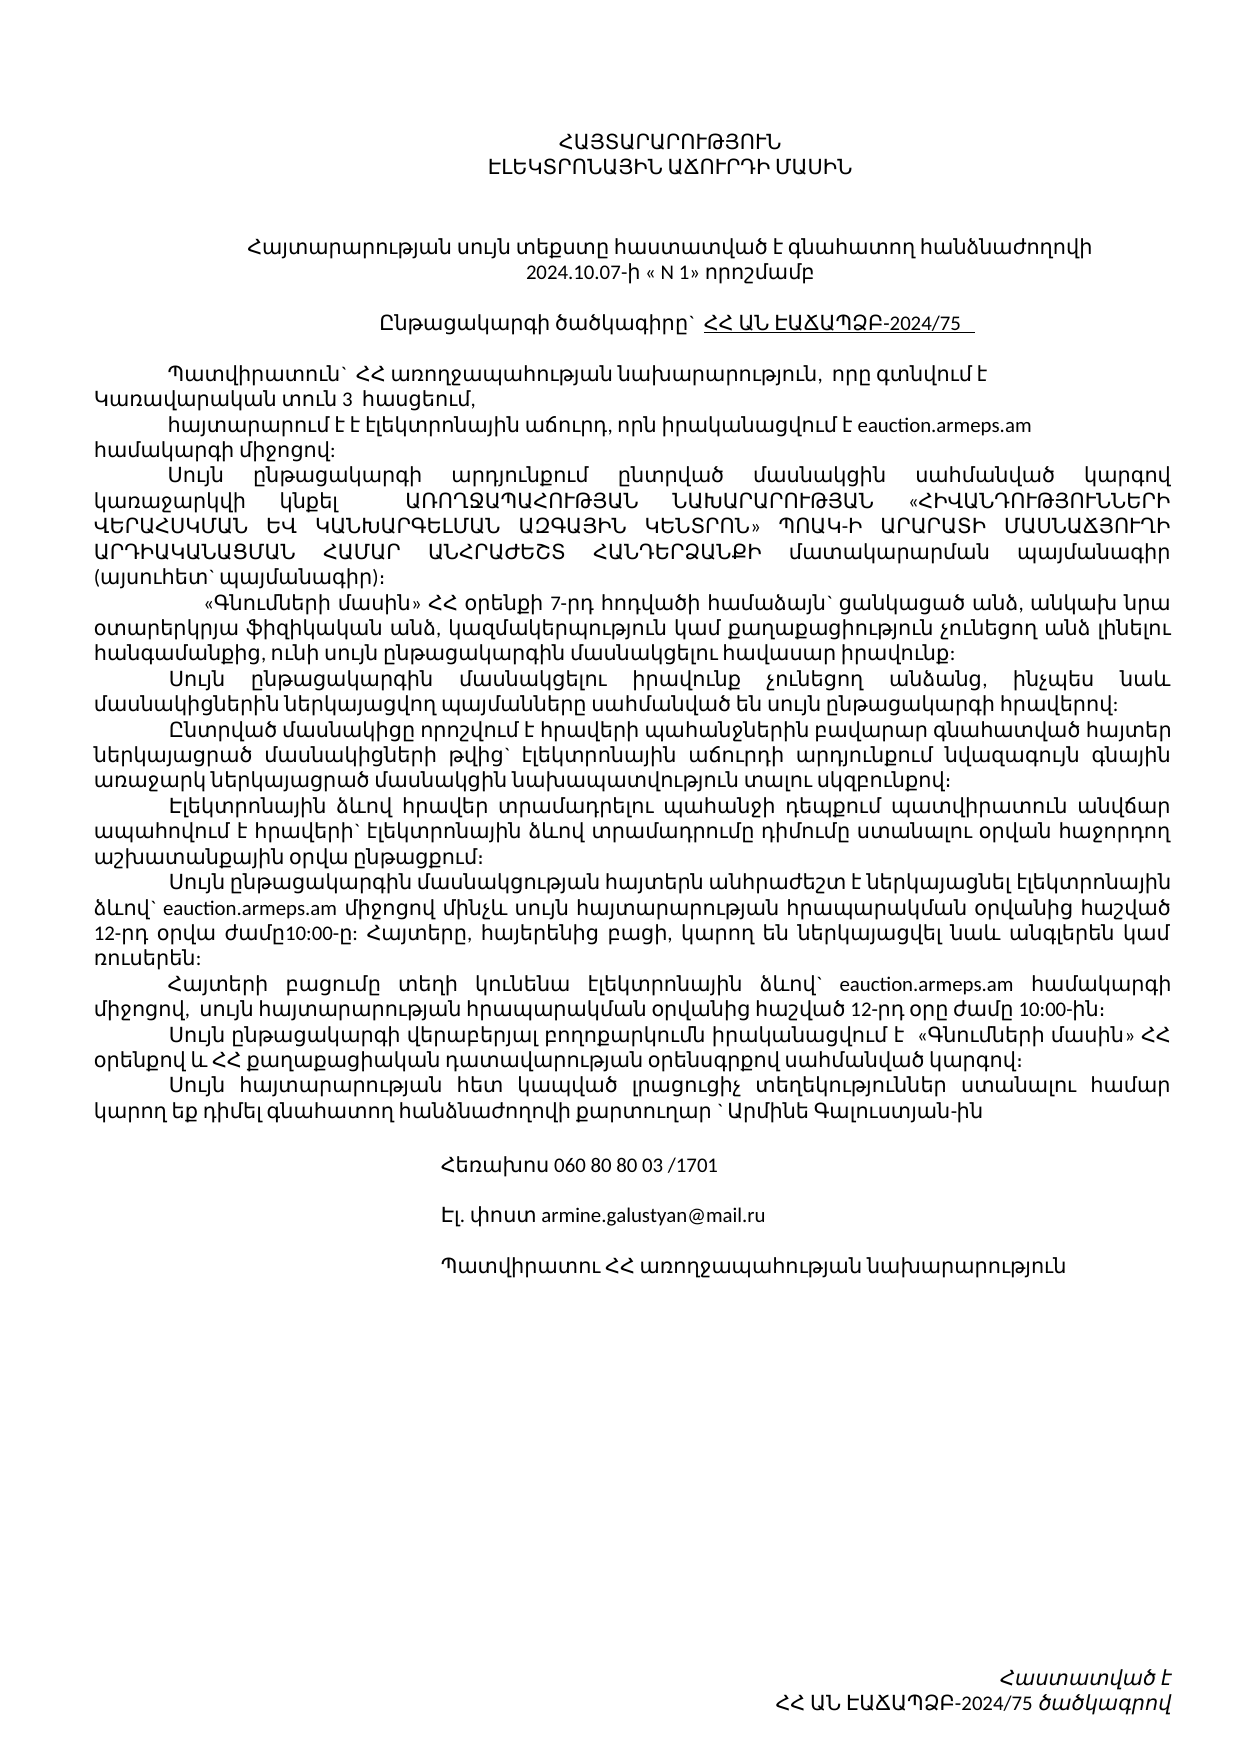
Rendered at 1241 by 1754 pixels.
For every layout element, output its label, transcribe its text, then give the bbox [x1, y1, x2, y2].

text Էլեկտրոնային ձևով հրավեր տրամադրելու պահանջի դեպքում պատվիրատուն անվճար ապահովում է հրավերի` էլեկտրոնային ձևով տրամադրումը դիմումը ստանալու օրվան հաջորդող աշխատանքային օրվա ընթացքում։ [94, 793, 1171, 869]
text Սույն ընթացակարգին մասնակցության հայտերն անհրաժեշտ է ներկայացնել էլեկտրոնային ձևով` eauction.armeps.am միջոցով մինչև սույն հայտարարության հրապարակման օրվանից հաշված 12-րդ օրվա ժամը10:00-ը: Հայտերը, հայերենից բացի, կարող են ներկայացվել նաև անգլերեն կամ ռուսերեն: [94, 869, 1171, 971]
text ՀԱՅՏԱՐԱՐՈՒԹՅՈՒՆ [94, 129, 1171, 154]
text Էլ. փոստ armine.galustyan@mail.ru [94, 1203, 1171, 1228]
text Սույն ընթացակարգի արդյունքում ընտրված մասնակցին սահմանված կարգով կառաջարկվի կնքել ԱՌՈՂՋԱՊԱՀՈՒԹՅԱՆ ՆԱԽԱՐԱՐՈՒԹՅԱՆ «ՀԻՎԱՆԴՈՒԹՅՈՒՆՆԵՐԻ ՎԵՐԱՀՍԿՄԱՆ ԵՎ ԿԱՆԽԱՐԳԵԼՄԱՆ ԱԶԳԱՅԻՆ ԿԵՆՏՐՈՆ» ՊՈԱԿ-Ի ԱՐԱՐԱՏԻ ՄԱՍՆԱՃՅՈՒՂԻ ԱՐԴԻԱԿԱՆԱՑՄԱՆ ՀԱՄԱՐ ԱՆՀՐԱԺԵՇՏ ՀԱՆԴԵՐՁԱՆՔԻ մատակարարման պայմանագիր (այսուհետ` պայմանագիր)։ [94, 463, 1171, 590]
text Հայտերի բացումը տեղի կունենա էլեկտրոնային ձևով` eauction.armeps.am համակարգի միջոցով, սույն հայտարարության հրապարակման օրվանից հաշված 12-րդ օրը ժամը 10:00-ին։ [94, 971, 1171, 1022]
text Հեռախոս 060 80 80 03 /1701 [94, 1152, 1171, 1177]
text ԷԼԵԿՏՐՈՆԱՅԻՆ ԱՃՈՒՐԴԻ ՄԱՍԻՆ [94, 154, 1171, 180]
text 2024.10.07 -ի « N 1» որոշմամբ [94, 259, 1171, 285]
text Հաստատված է [94, 1665, 1171, 1690]
text Սույն ընթացակարգին մասնակցելու իրավունք չունեցող անձանց, ինչպես նաև մասնակիցներին ներկայացվող պայմանները սահմանված են սույն ընթացակարգի հրավերով: [94, 666, 1171, 717]
text Հայտարարության սույն տեքստը հաստատված է գնահատող հանձնաժողովի [94, 234, 1171, 259]
text հայտարարում է է էլեկտրոնային աճուրդ, որն իրականացվում է eauction.armeps.am համակարգի միջոցով: [94, 412, 1171, 463]
text «Գնումների մասին» ՀՀ օրենքի 7-րդ հոդվածի համաձայն` ցանկացած անձ, անկախ նրա օտարերկրյա ֆիզիկական անձ, կազմակերպություն կամ քաղաքացիություն չունեցող անձ լինելու հանգամանքից, ունի սույն ընթացակարգին մասնակցելու հավասար իրավունք: [94, 590, 1171, 666]
text Սույն ընթացակարգի վերաբերյալ բողոքարկումն իրականացվում է «Գնումների մասին» ՀՀ օրենքով և ՀՀ քաղաքացիական դատավարության օրենսգրքով սահմանված կարգով։ [94, 1022, 1171, 1073]
text Ընթացակարգի ծածկագիրը` ՀՀ ԱՆ ԷԱՃԱՊՁԲ-2024/75 [94, 310, 1171, 336]
text ՀՀ ԱՆ ԷԱՃԱՊՁԲ-2024/75 ծածկագրով [94, 1690, 1171, 1716]
text Սույն հայտարարության հետ կապված լրացուցիչ տեղեկություններ ստանալու համար կարող եք դիմել գնահատող հանձնաժողովի քարտուղար ` Արմինե Գալուստյան-ին [94, 1073, 1171, 1123]
text Ընտրված մասնակիցը որոշվում է հրավերի պահանջներին բավարար գնահատված հայտեր ներկայացրած մասնակիցների թվից` էլեկտրոնային աճուրդի արդյունքում նվազագույն գնային առաջարկ ներկայացրած մասնակցին նախապատվություն տալու սկզբունքով։ [94, 717, 1171, 793]
text Պատվիրատուն` ՀՀ առողջապահության նախարարություն, որը գտնվում է Կառավարական տուն 3 հասցեում, [94, 361, 1171, 412]
text Պատվիրատու ՀՀ առողջապահության նախարարություն [94, 1253, 1171, 1279]
